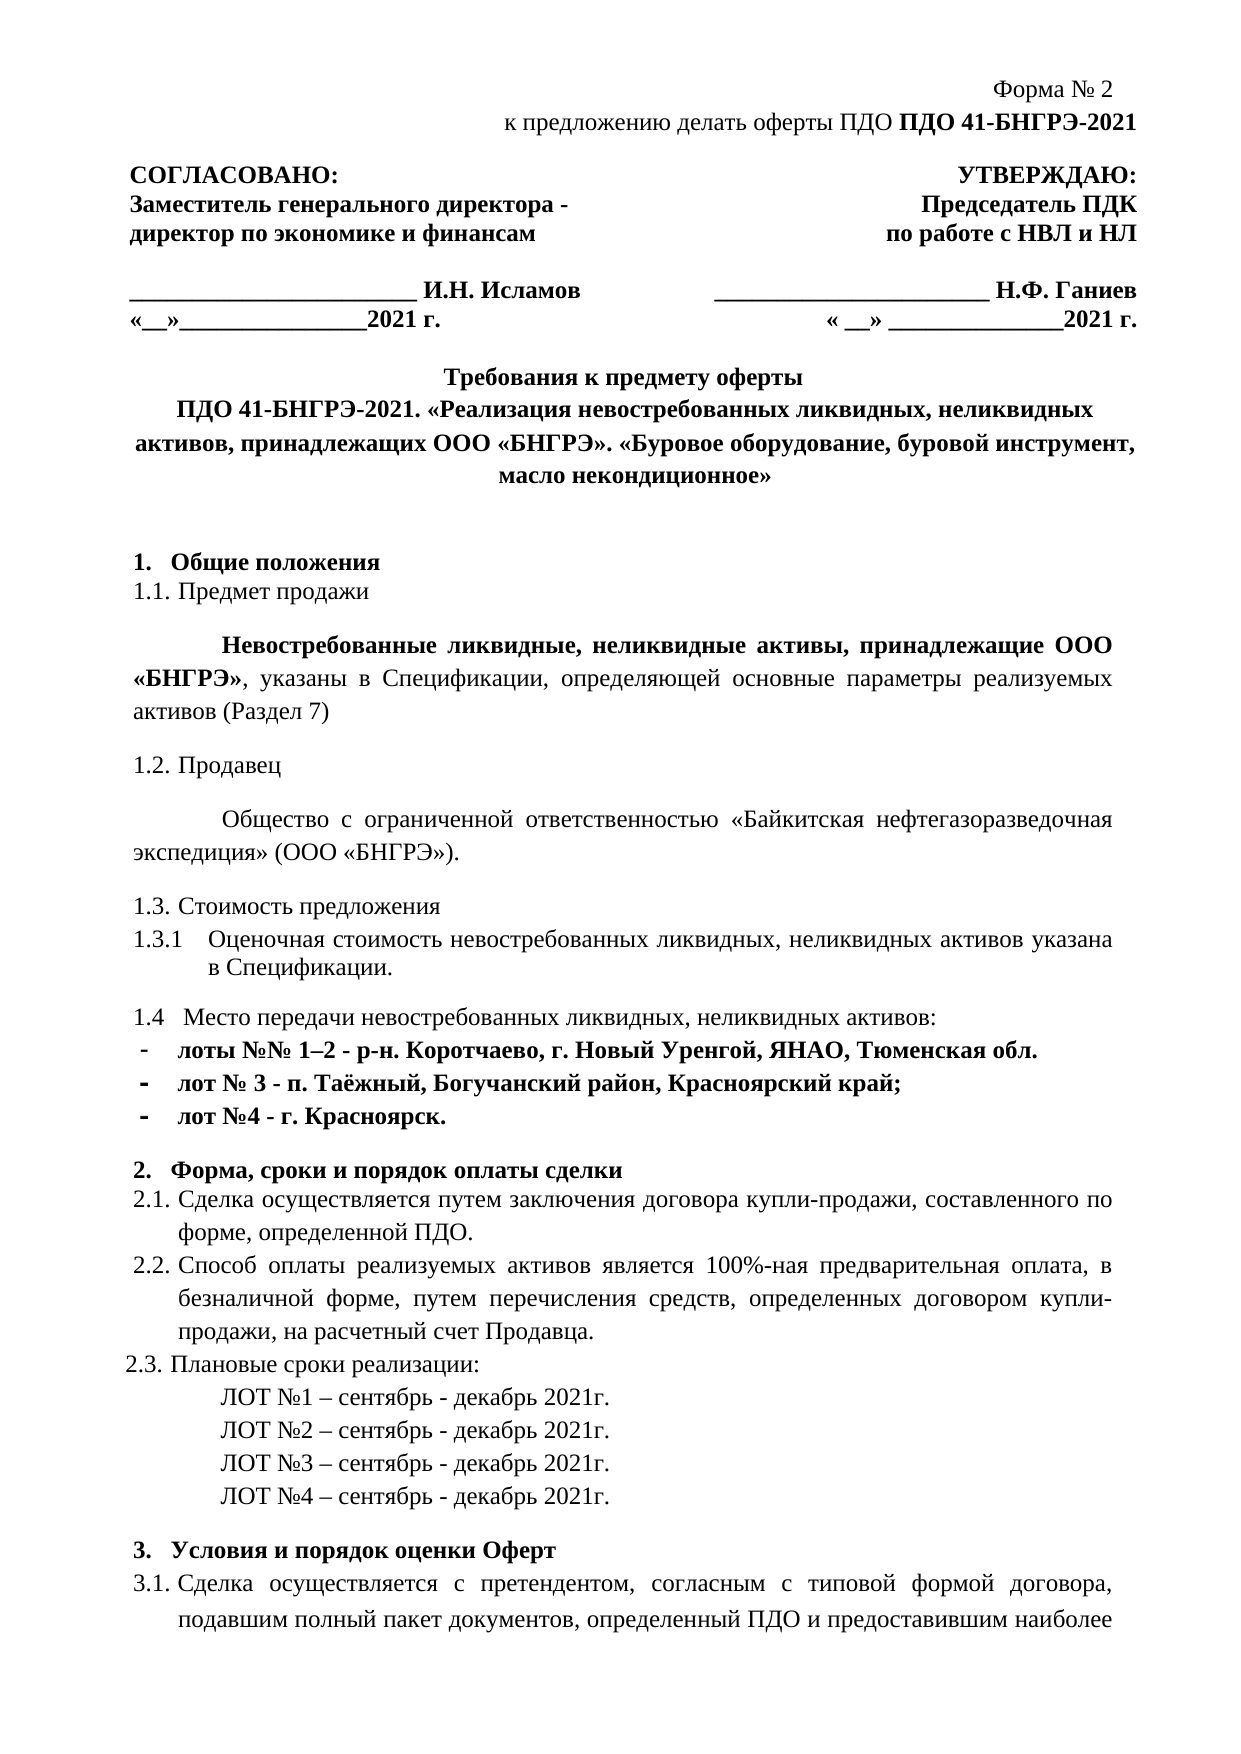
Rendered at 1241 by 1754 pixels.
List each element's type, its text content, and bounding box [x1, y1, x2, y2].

list Предмет продажи [133, 576, 1113, 605]
list Условия и порядок оценки Оферт [133, 1535, 1113, 1563]
list Стоимость предложения [133, 891, 1113, 919]
table_header УТВЕРЖДАЮ: Председатель ПДК по работе с НВЛ и НЛ ______________________ Н.Ф. Ганиев « __» ______________2021 г. [664, 160, 1152, 362]
list лоты №№ 1–2 - р-н. Коротчаево, г. Новый Уренгой, ЯНАО, Тюменская обл. [140, 1035, 1113, 1064]
text ЛОТ №2 – сентябрь - декабрь 2021г. [133, 1415, 1113, 1444]
list Общие положения [133, 547, 1113, 576]
list Продавец [133, 750, 1113, 779]
text ЛОТ №4 – сентябрь - декабрь 2021г. [133, 1481, 1113, 1510]
table_header СОГЛАСОВАНО: Заместитель генерального директора - директор по экономике и финансам _______________________ И.Н. Исламов «__»_______________2021 г. [118, 160, 664, 362]
list Плановые сроки реализации: [125, 1349, 1113, 1378]
text Требования к предмету оферты [133, 362, 1113, 390]
text ЛОТ №1 – сентябрь - декабрь 2021г. [133, 1382, 1113, 1411]
text ЛОТ №3 – сентябрь - декабрь 2021г. [133, 1448, 1113, 1477]
list Форма, сроки и порядок оплаты сделки [133, 1155, 1113, 1184]
text Невостребованные ликвидные, неликвидные активы, принадлежащие ООО «БНГРЭ», указаны в Спецификации, определяющей основные параметры реализуемых активов (Раздел 7) [133, 630, 1113, 725]
list лот № 3 - п. Таёжный, Богучанский район, Красноярский край; [140, 1068, 1113, 1097]
text ПДО 41-БНГРЭ-2021. «Реализация невостребованных ликвидных, неликвидных активов, принадлежащих ООО «БНГРЭ». «Буровое оборудование, буровой инструмент, масло некондиционное» [133, 394, 1137, 489]
list Место передачи невостребованных ликвидных, неликвидных активов: [133, 1002, 1113, 1031]
list лот №4 - г. Красноярск. [140, 1101, 1113, 1130]
text Общество с ограниченной ответственностью «Байкитская нефтегазоразведочная экспедиция» (ООО «БНГРЭ»). [133, 804, 1113, 866]
list Способ оплаты реализуемых активов является 100%-ная предварительная оплата, в безналичной форме, путем перечисления средств, определенных договором купли-продажи, на расчетный счет Продавца. [133, 1250, 1113, 1344]
list Оценочная стоимость невостребованных ликвидных, неликвидных активов указана в Спецификации. [133, 924, 1113, 981]
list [133, 1563, 1113, 1634]
list Сделка осуществляется путем заключения договора купли-продажи, составленного по форме, определенной ПДО. [133, 1184, 1113, 1246]
